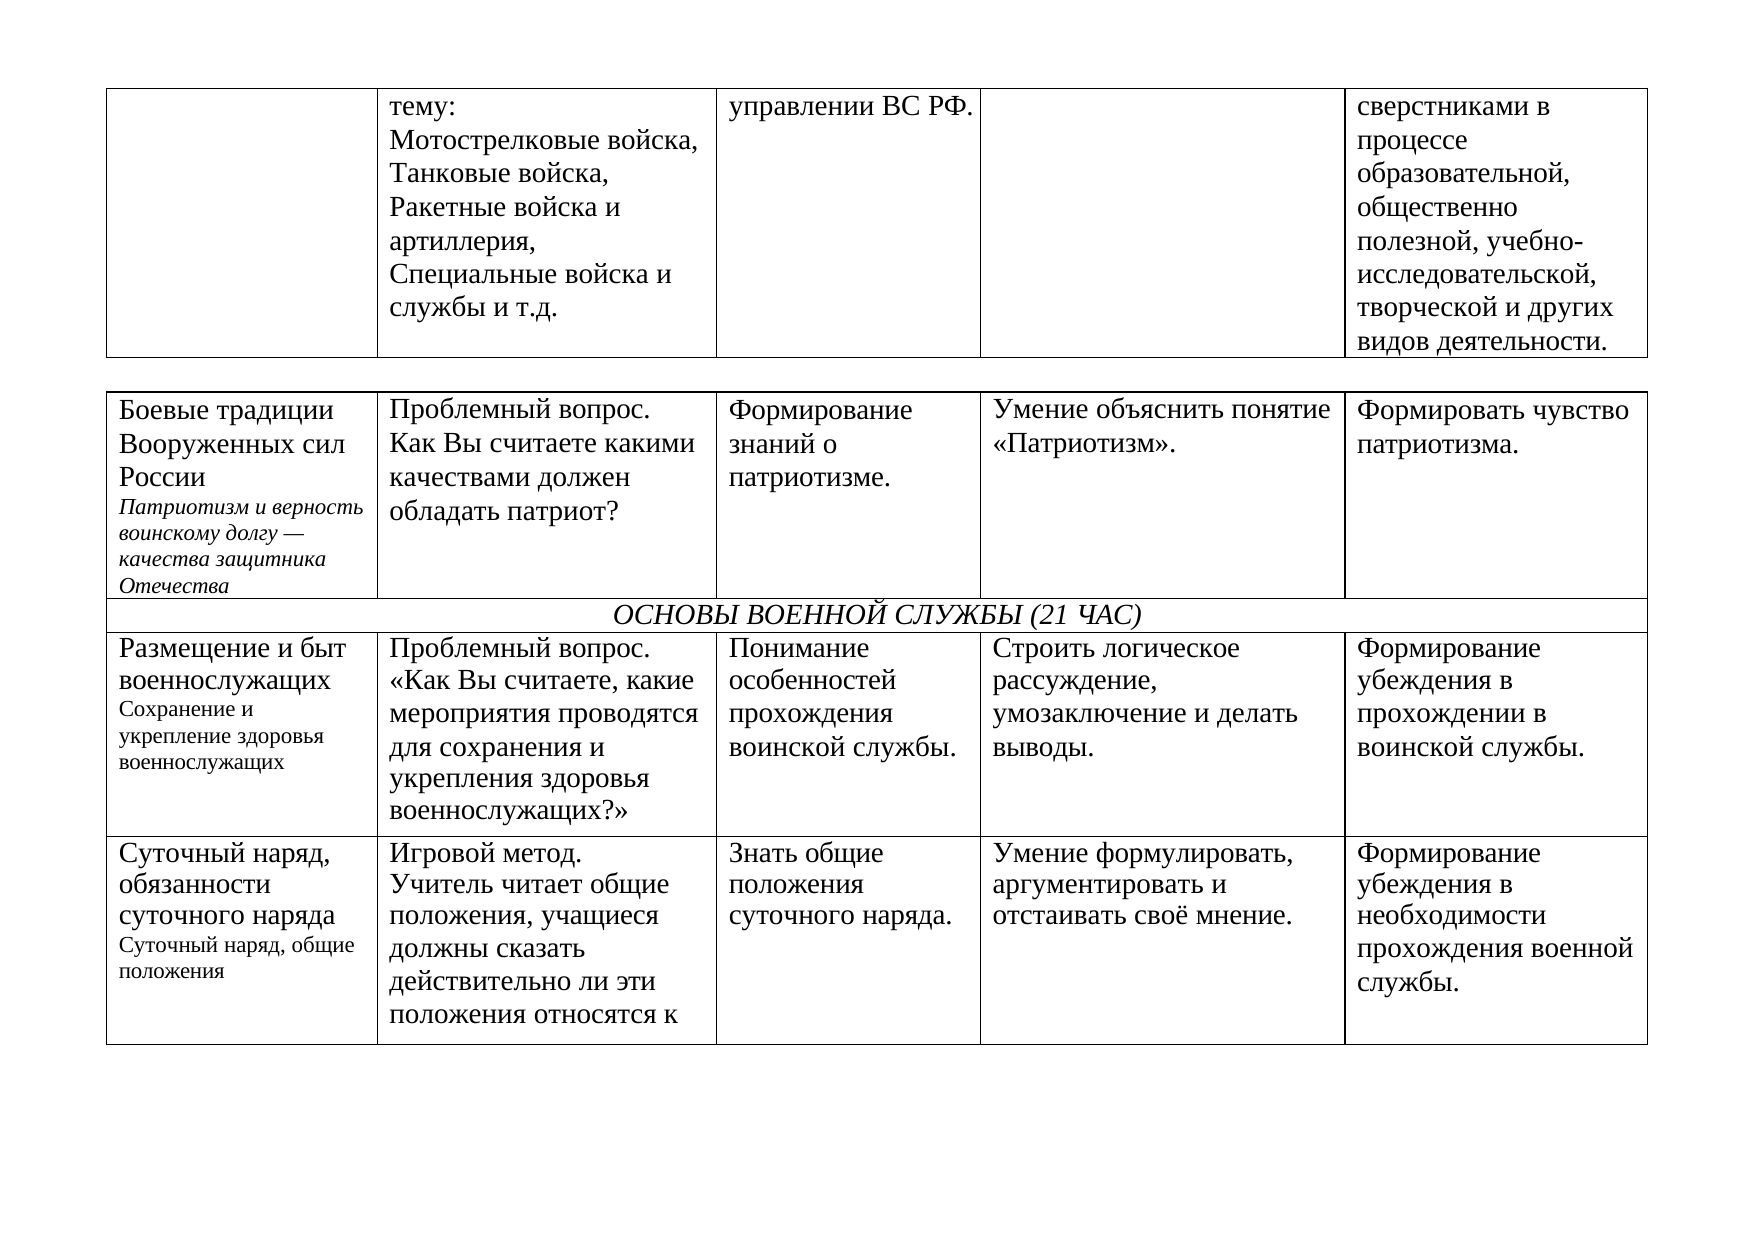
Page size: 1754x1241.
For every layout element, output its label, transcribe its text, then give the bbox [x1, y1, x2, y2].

table_header Формирование знаний о патриотизме. [717, 393, 980, 598]
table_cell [107, 89, 377, 357]
table_cell Проблемный вопрос. «Как Вы считаете, какие мероприятия проводятся для сохранения и укрепления здоровья военнослужащих?» [378, 633, 716, 836]
table_cell Формирование убеждения в прохождении в воинской службы. [1346, 633, 1647, 836]
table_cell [981, 837, 1344, 1044]
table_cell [1346, 89, 1647, 357]
table_header Умение объяснить понятие «Патриотизм». [981, 393, 1344, 598]
table_cell Строить логическое рассуждение, умозаключение и делать выводы. [981, 633, 1344, 836]
table_cell ОСНОВЫ ВОЕННОЙ СЛУЖБЫ (21 ЧАС) [107, 599, 1647, 632]
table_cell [1346, 837, 1647, 1044]
table_cell Понимание особенностей прохождения воинской службы. [717, 633, 980, 836]
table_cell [717, 837, 980, 1044]
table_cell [378, 89, 716, 357]
table_header Проблемный вопрос. Как Вы считаете какими качествами должен обладать патриот? [378, 393, 716, 598]
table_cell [717, 89, 980, 357]
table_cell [981, 89, 1344, 357]
table_cell Размещение и быт военнослужащих Сохранение и укрепление здоровья военнослужащих [107, 633, 377, 836]
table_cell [378, 837, 716, 1044]
table_header Боевые традиции Вооруженных сил России Патриотизм и верность воинскому долгу — качества защитника Отечества [107, 393, 377, 598]
table_header Формировать чувство патриотизма. [1346, 393, 1647, 598]
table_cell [107, 837, 377, 1044]
